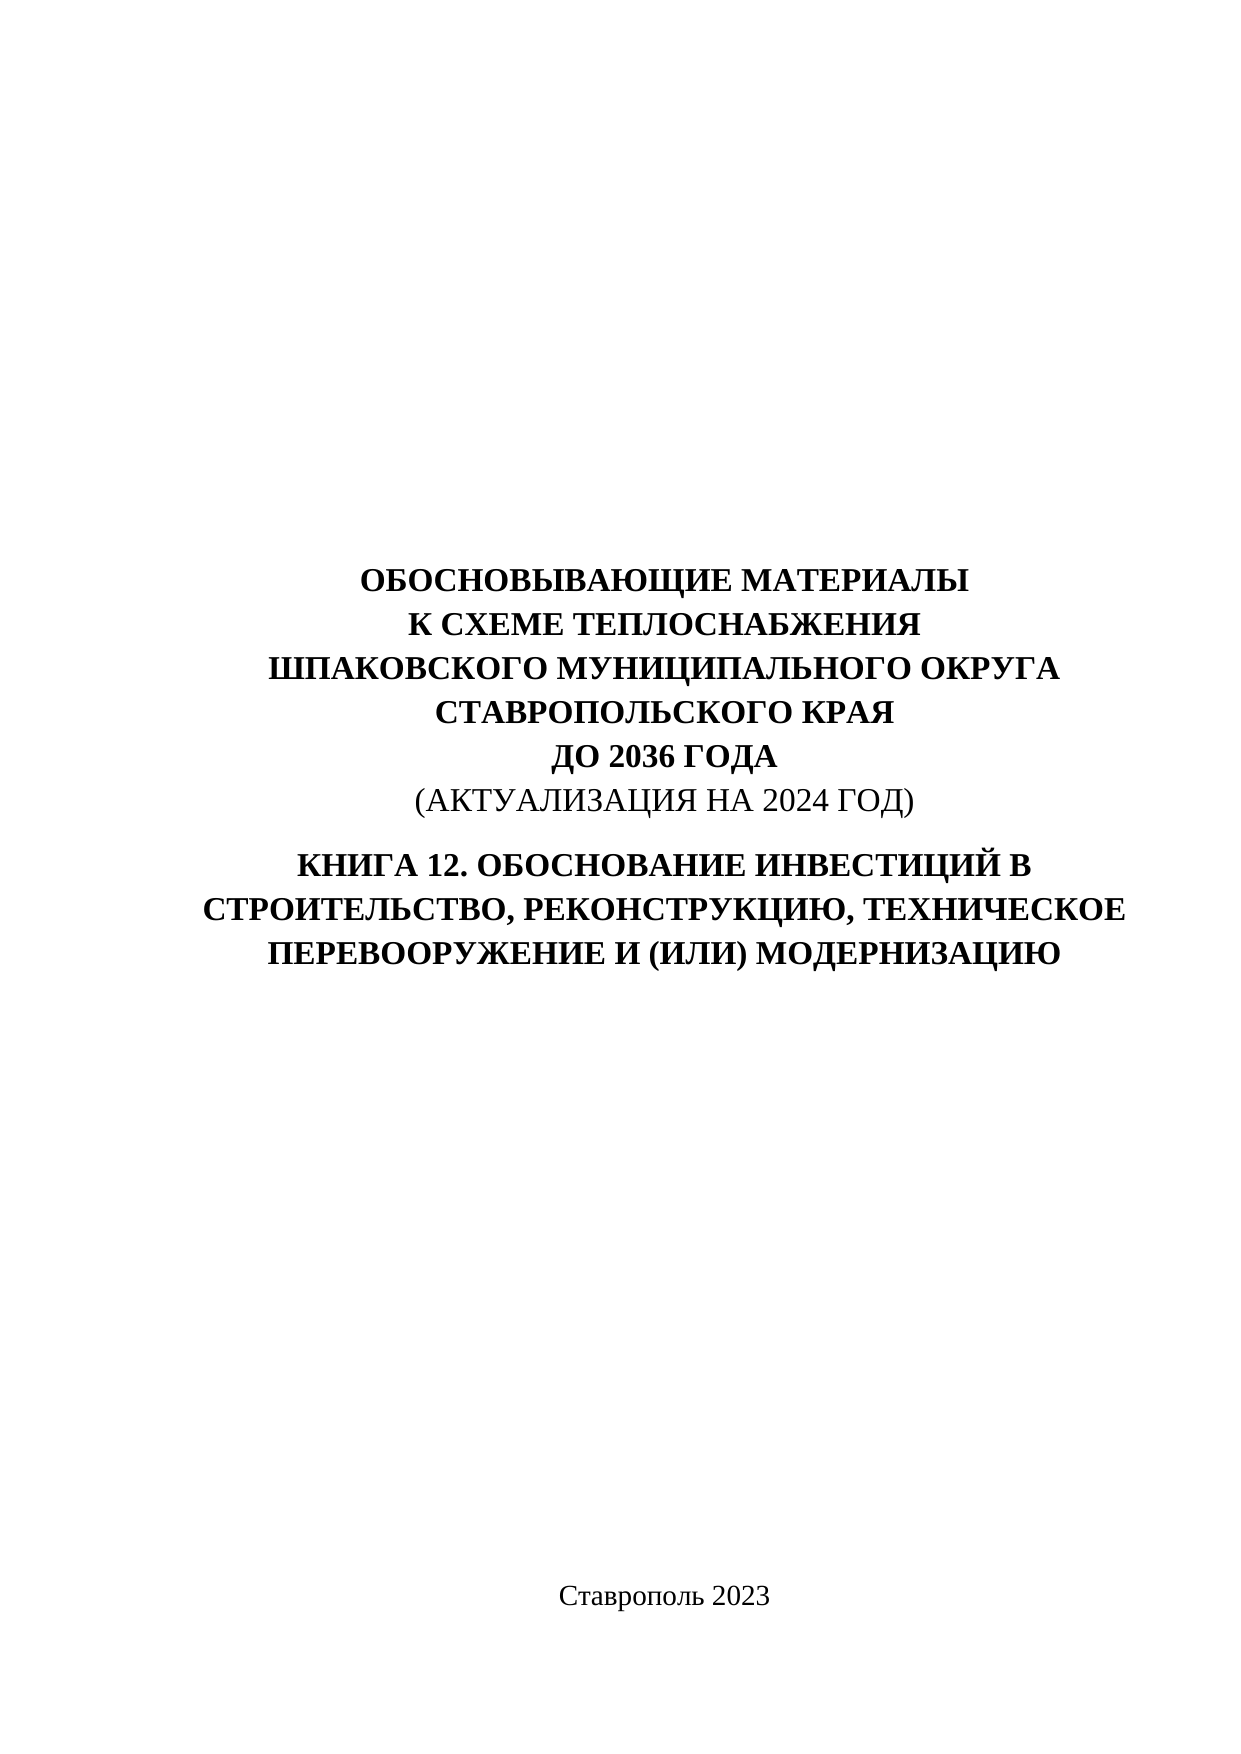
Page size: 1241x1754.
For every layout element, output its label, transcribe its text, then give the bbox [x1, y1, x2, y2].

text СТАВРОПОЛЬСКОГО КРАЯ ДО 2036 ГОДА [177, 692, 1152, 774]
text К СХЕМЕ ТЕПЛОСНАБЖЕНИЯ [177, 604, 1152, 642]
text КНИГА 12. ОБОСНОВАНИЕ ИНВЕСТИЦИЙ В СТРОИТЕЛЬСТВО, РЕКОНСТРУКЦИЮ, ТЕХНИЧЕСКОЕ ПЕРЕВООРУЖЕНИЕ И (ИЛИ) МОДЕРНИЗАЦИЮ [177, 845, 1152, 971]
text Ставрополь 2023 [177, 1578, 1152, 1611]
text ШПАКОВСКОГО МУНИЦИПАЛЬНОГО ОКРУГА [177, 648, 1152, 686]
text ОБОСНОВЫВАЮЩИЕ МАТЕРИАЛЫ [177, 560, 1152, 598]
text (АКТУАЛИЗАЦИЯ НА 2024 ГОД) [177, 780, 1152, 818]
